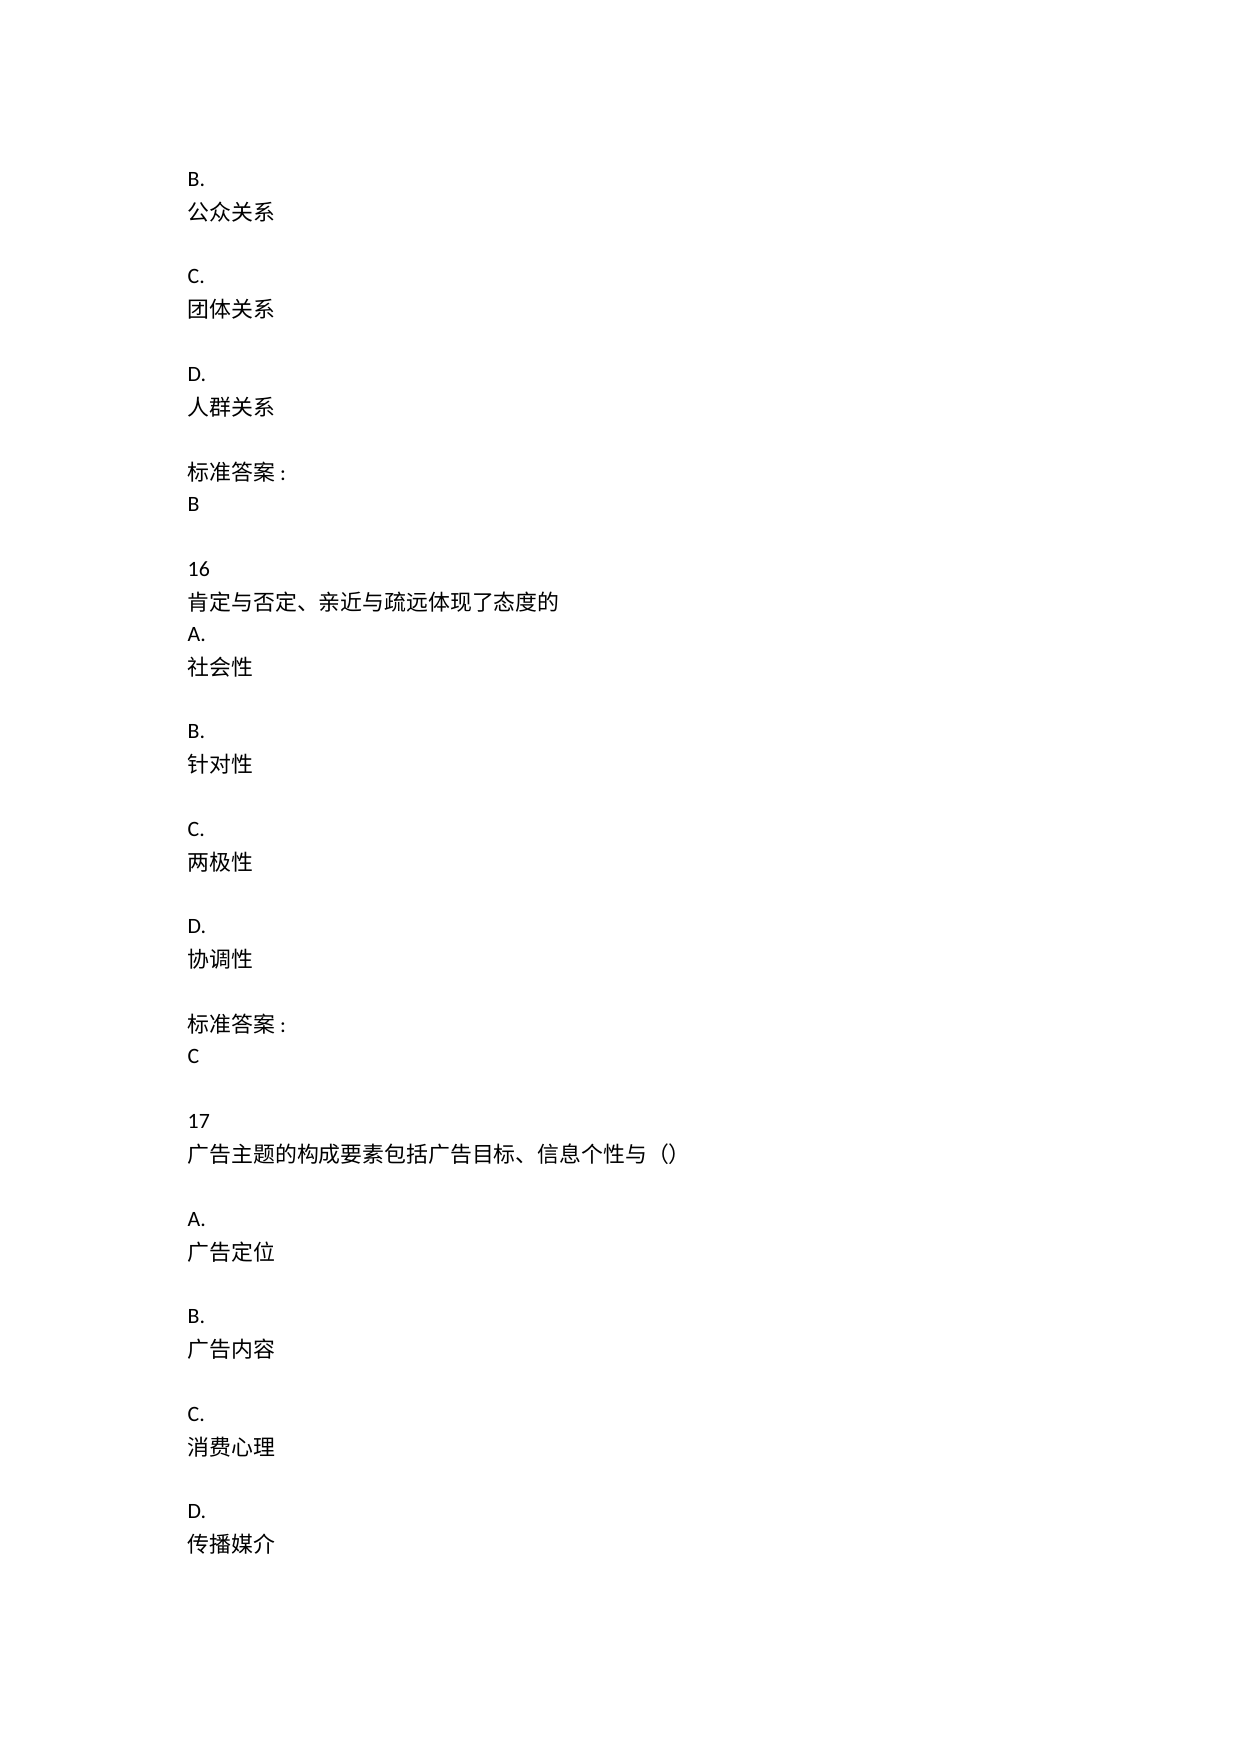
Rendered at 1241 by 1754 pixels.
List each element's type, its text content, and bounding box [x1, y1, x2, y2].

text 标准答案 : [187, 1007, 1053, 1039]
text 协调性 [187, 942, 1053, 974]
text D. [187, 909, 1053, 942]
text 团体关系 [187, 292, 1053, 324]
text D. [187, 357, 1053, 389]
text A. [187, 617, 1053, 649]
text 广告内容 [187, 1332, 1053, 1364]
text 标准答案 : [187, 454, 1053, 487]
text 社会性 [187, 649, 1053, 682]
text 16 [187, 552, 1053, 584]
text C. [187, 812, 1053, 844]
text C [187, 1039, 1053, 1072]
text C. [187, 259, 1053, 292]
text B. [187, 162, 1053, 194]
text 肯定与否定、亲近与疏远体现了态度的 [187, 584, 1053, 617]
text D. [187, 1494, 1053, 1527]
text 广告主题的构成要素包括广告目标、信息个性与（） [187, 1137, 1053, 1169]
text 针对性 [187, 747, 1053, 779]
text B. [187, 714, 1053, 747]
text 人群关系 [187, 389, 1053, 422]
text 17 [187, 1104, 1053, 1137]
text 广告定位 [187, 1234, 1053, 1267]
text C. [187, 1397, 1053, 1429]
text 两极性 [187, 844, 1053, 877]
text 消费心理 [187, 1429, 1053, 1462]
text 公众关系 [187, 194, 1053, 227]
text 传播媒介 [187, 1527, 1053, 1559]
text A. [187, 1202, 1053, 1234]
text B [187, 487, 1053, 519]
text B. [187, 1299, 1053, 1332]
